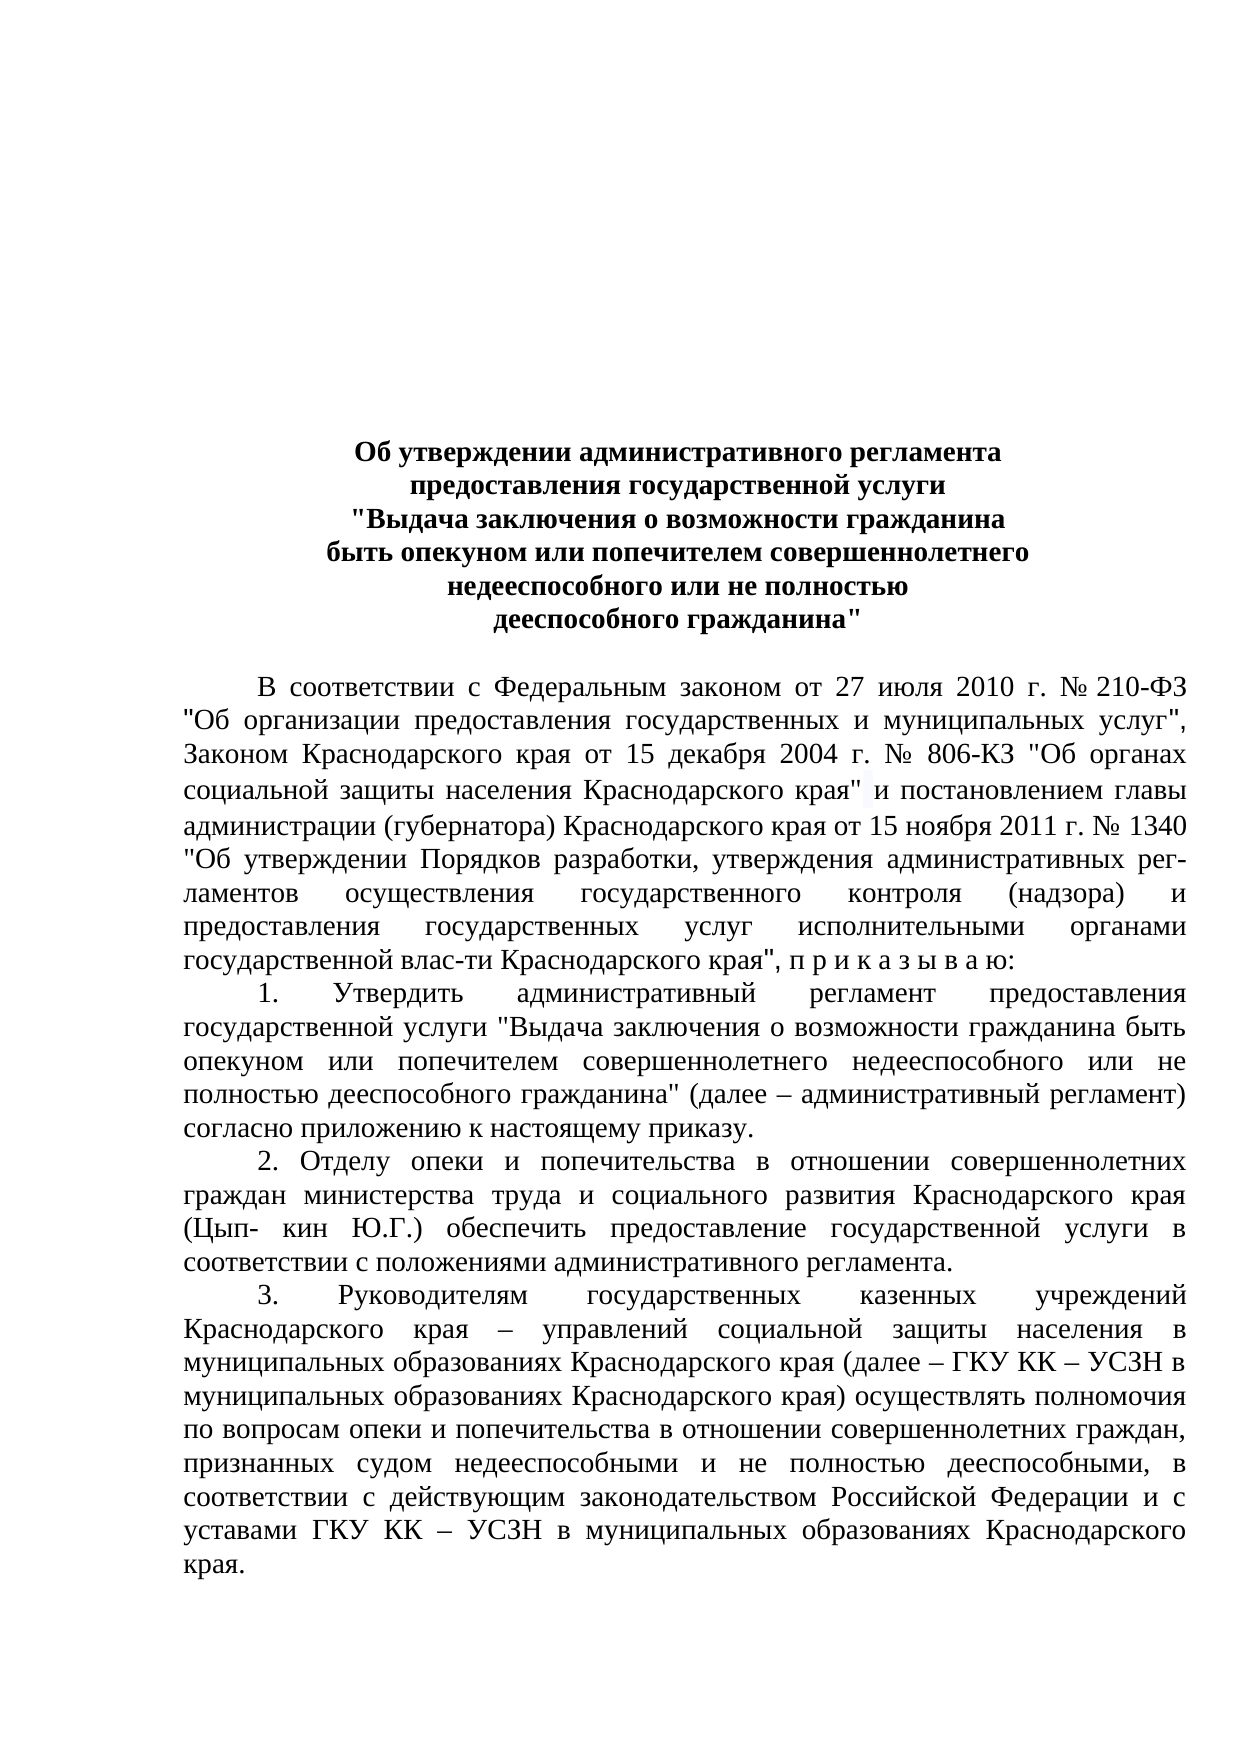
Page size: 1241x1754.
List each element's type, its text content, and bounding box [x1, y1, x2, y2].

text 2. Отделу опеки и попечительства в отношении совершеннолетних граждан министерства труда и социального развития Краснодарского края (Цып- кин Ю.Г.) обеспечить предоставление государственной услуги в соответствии с положениями административного регламента. [183, 1143, 1187, 1277]
text "Выдача заключения о возможности гражданина [257, 501, 1099, 534]
text 1. Утвердить административный регламент предоставления государственной услуги "Выдача заключения о возможности гражданина быть опекуном или попечителем совершеннолетнего недееспособного или не полностью дееспособного гражданина" (далее – административный регламент) согласно приложению к настоящему приказу. [183, 976, 1187, 1143]
text 3. Руководителям государственных казенных учреждений Краснодарского края – управлений социальной защиты населения в муниципальных образованиях Краснодарского края (далее – ГКУ КК – УСЗН в муниципальных образованиях Краснодарского края) осуществлять полномочия по вопросам опеки и попечительства в отношении совершеннолетних граждан, признанных судом недееспособными и не полностью дееспособными, в соответствии с действующим законодательством Российской Федерации и с уставами ГКУ КК – УСЗН в муниципальных образованиях Краснодарского края. [183, 1277, 1187, 1579]
text быть опекуном или попечителем совершеннолетнего [257, 534, 1099, 568]
text недееспособного или не полностью [257, 568, 1099, 602]
subtitle В соответствии с Федеральным законом от 27 июля 2010 г. № 210-ФЗ "Об организации предоставления государственных и муниципальных услуг", Законом Краснодарского края от 15 декабря 2004 г. № 806-КЗ "Об органах социальной защиты населения Краснодарского края" и постановлением главы администрации (губернатора) Краснодарского края от 15 ноября 2011 г. № 1340 "Об утверждении Порядков разработки, утверждения административных рег-ламентов осуществления государственного контроля (надзора) и предоставления государственных услуг исполнительными органами государственной влас-ти Краснодарского края", п р и к а з ы в а ю: [183, 669, 1187, 976]
text предоставления государственной услуги [257, 467, 1099, 501]
text Об утверждении административного регламента [257, 434, 1099, 467]
text дееспособного гражданина" [257, 602, 1099, 635]
